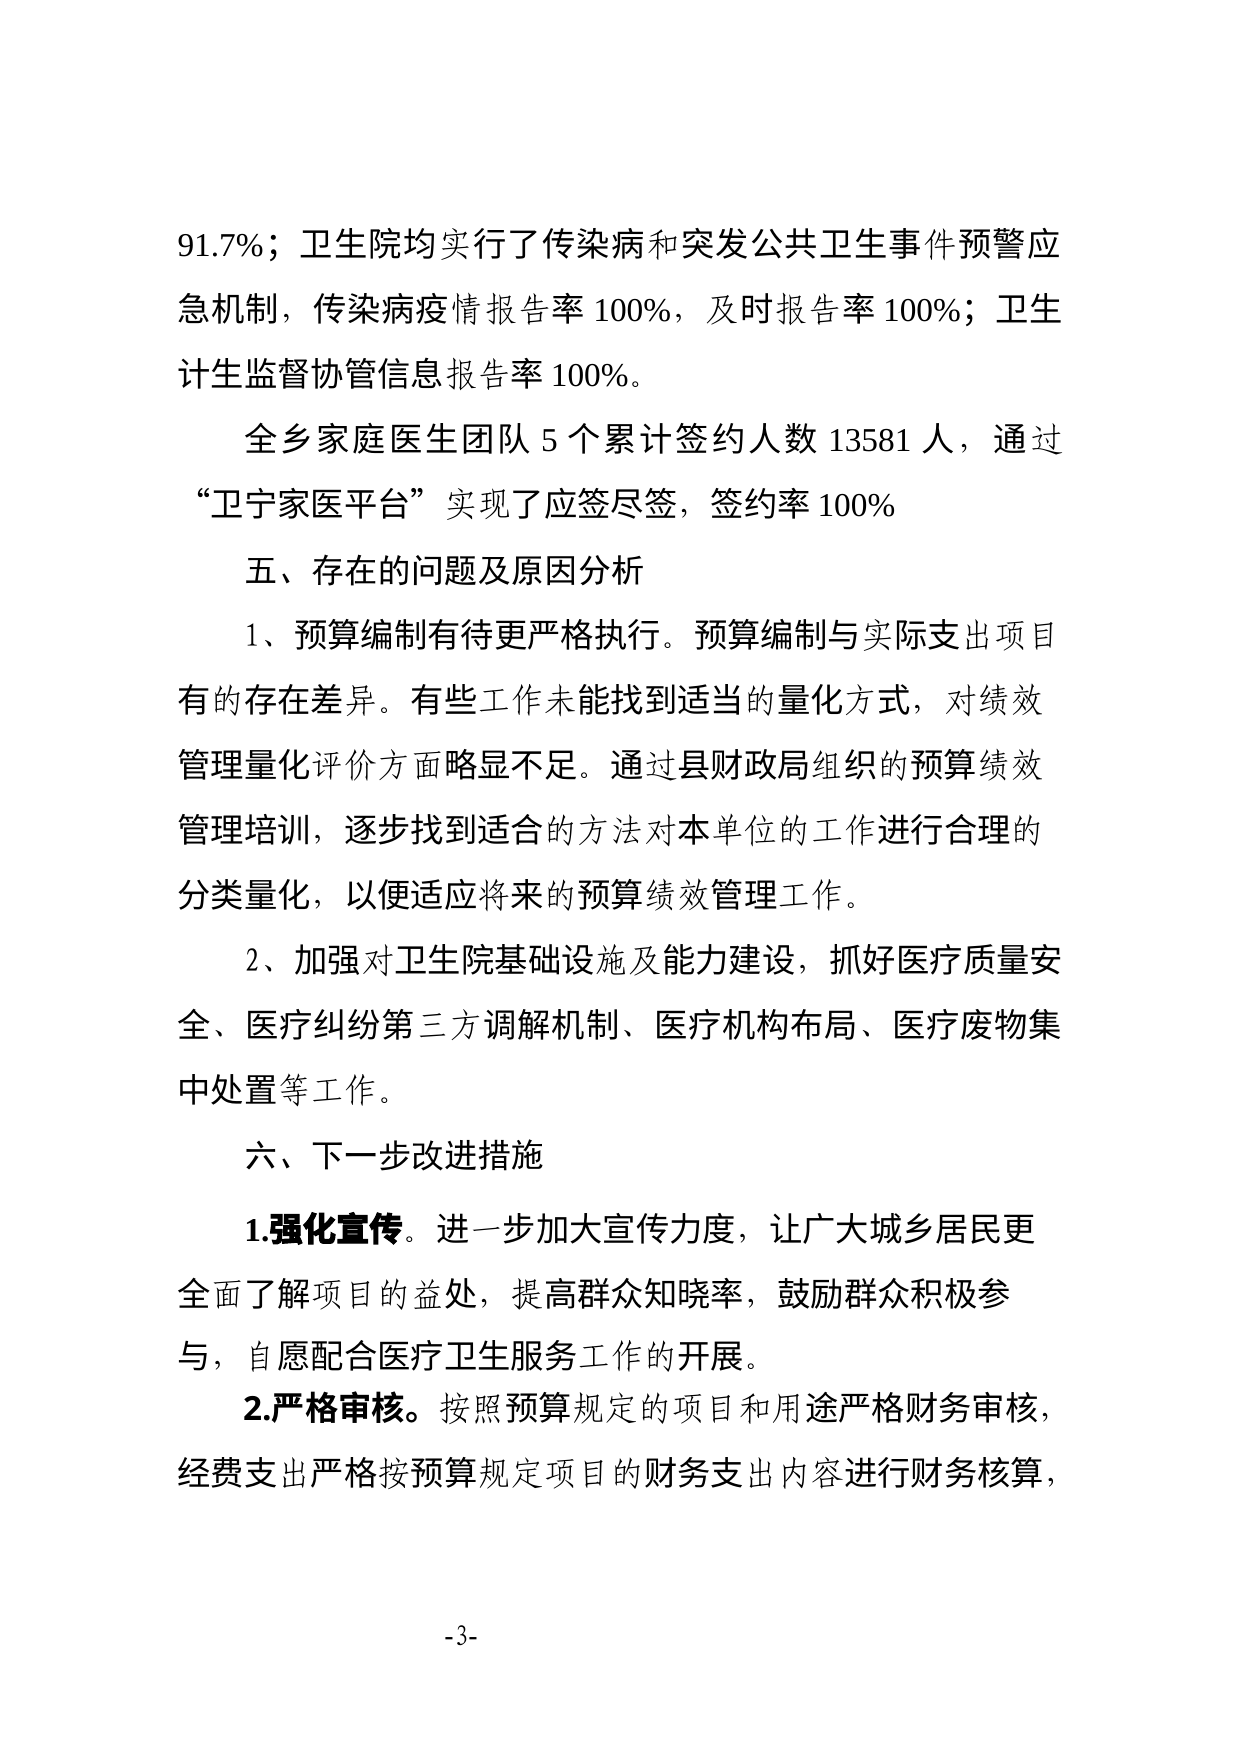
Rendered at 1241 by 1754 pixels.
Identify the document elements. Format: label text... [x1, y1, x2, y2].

text 1.强化宣传。进一步加大宣传力度，让广大城乡居民更全面了解项目的益处，提高群众知晓率，鼓励群众积极参与，自愿配合医疗卫生服务工作的开展。 [177, 1186, 1063, 1373]
list 五、存在的问题及原因分析 [177, 536, 1063, 601]
list 全乡家庭医生团队5个累计签约人数13581人，通过“卫宁家医平台”实现了应签尽签，签约率100% [177, 406, 1063, 536]
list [177, 211, 1063, 406]
text 2、加强对卫生院基础设施及能力建设，抓好医疗质量安全、医疗纠纷第三方调解机制、医疗机构布局、医疗废物集中处置等工作。 [177, 926, 1063, 1121]
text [177, 1373, 1063, 1503]
text 六、下一步改进措施 [177, 1121, 1063, 1186]
text 1、预算编制有待更严格执行。预算编制与实际支出项目有的存在差异。有些工作未能找到适当的量化方式，对绩效管理量化评价方面略显不足。通过县财政局组织的预算绩效管理培训，逐步找到适合的方法对本单位的工作进行合理的分类量化，以便适应将来的预算绩效管理工作。 [177, 601, 1063, 926]
